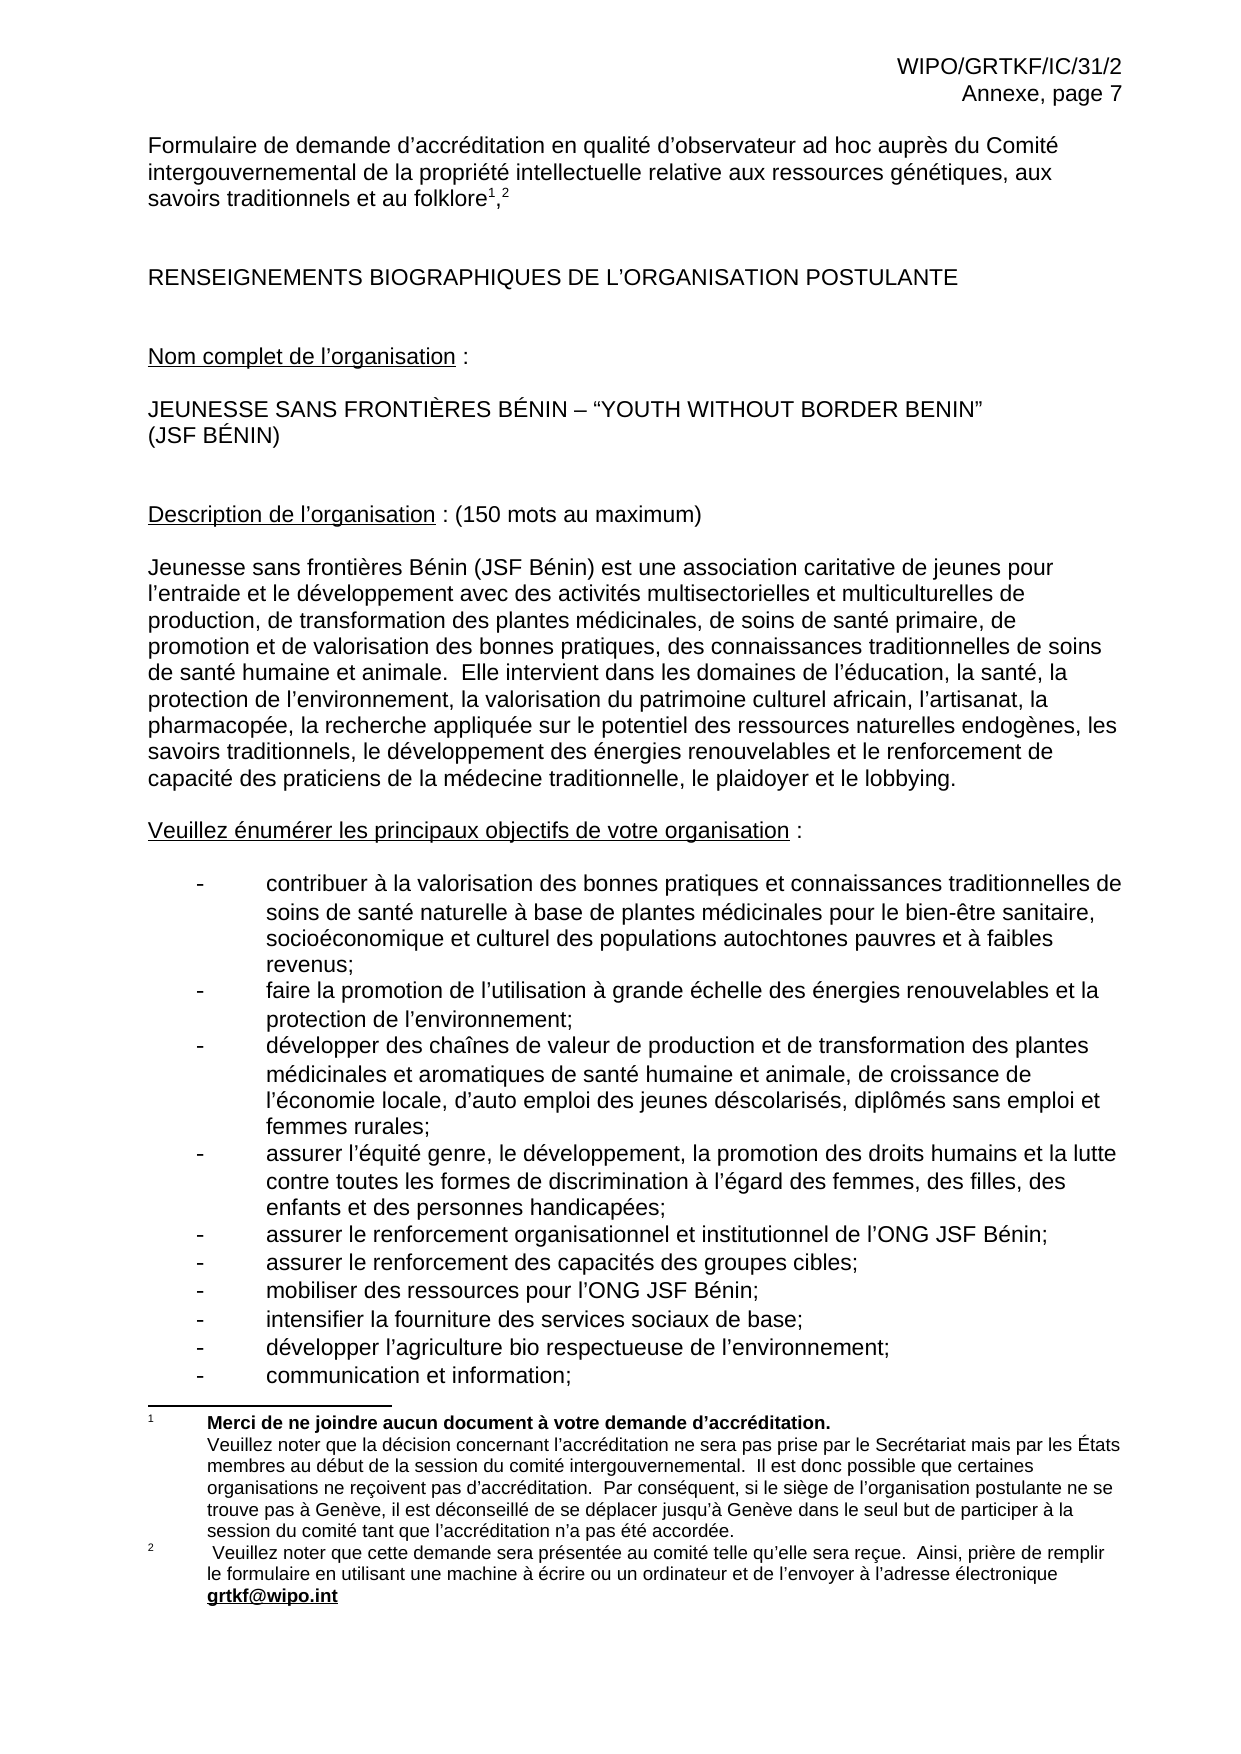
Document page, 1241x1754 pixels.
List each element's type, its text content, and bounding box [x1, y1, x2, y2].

list assurer l’équité genre, le développement, la promotion des droits humains et la lutte contre toutes les formes de discrimination à l’égard des femmes, des filles, des enfants et des personnes handicapées; [207, 1139, 1124, 1221]
text Veuillez énumérer les principaux objectifs de votre organisation : [148, 817, 1124, 844]
list développer des chaînes de valeur de production et de transformation des plantes médicinales et aromatiques de santé humaine et animale, de croissance de l’économie locale, d’auto emploi des jeunes déscolarisés, diplômés sans emploi et femmes rurales; [207, 1032, 1124, 1139]
list assurer le renforcement des capacités des groupes cibles; [207, 1249, 1124, 1277]
list communication et information; [207, 1362, 1124, 1391]
text Description de l’organisation : (150 mots au maximum) [148, 501, 1124, 527]
list contribuer à la valorisation des bonnes pratiques et connaissances traditionnelles de soins de santé naturelle à base de plantes médicinales pour le bien-être sanitaire, socioéconomique et culturel des populations autochtones pauvres et à faibles revenus; [207, 870, 1124, 977]
list mobiliser des ressources pour l’ONG JSF Bénin; [207, 1277, 1124, 1306]
text Nom complet de l’organisation : [148, 343, 1124, 369]
list intensifier la fourniture des services sociaux de base; [207, 1306, 1124, 1334]
text Jeunesse sans frontières Bénin – “Youth Without Border Benin” (JSF Bénin) [148, 396, 1122, 448]
list faire la promotion de l’utilisation à grande échelle des énergies renouvelables et la protection de l’environnement; [207, 977, 1124, 1032]
text Formulaire de demande d’accréditation en qualité d’observateur ad hoc auprès du Comité intergouvernemental de la propriété intellectuelle relative aux ressources génétiques, aux savoirs traditionnels et au folklore, [148, 132, 1124, 211]
list développer l’agriculture bio respectueuse de l’environnement; [207, 1334, 1124, 1362]
text Jeunesse sans frontières Bénin (JSF Bénin) est une association caritative de jeunes pour l’entraide et le développement avec des activités multisectorielles et multiculturelles de production, de transformation des plantes médicinales, de soins de santé primaire, de promotion et de valorisation des bonnes pratiques, des connaissances traditionnelles de soins de santé humaine et animale. Elle intervient dans les domaines de l’éducation, la santé, la protection de l’environnement, la valorisation du patrimoine culturel africain, l’artisanat, la pharmacopée, la recherche appliquée sur le potentiel des ressources naturelles endogènes, les savoirs traditionnels, le développement des énergies renouvelables et le renforcement de capacité des praticiens de la médecine traditionnelle, le plaidoyer et le lobbying. [148, 554, 1124, 791]
list assurer le renforcement organisationnel et institutionnel de l’ONG JSF Bénin; [207, 1221, 1124, 1249]
text Renseignements biographiques de l’organisation postulante [148, 264, 1122, 290]
